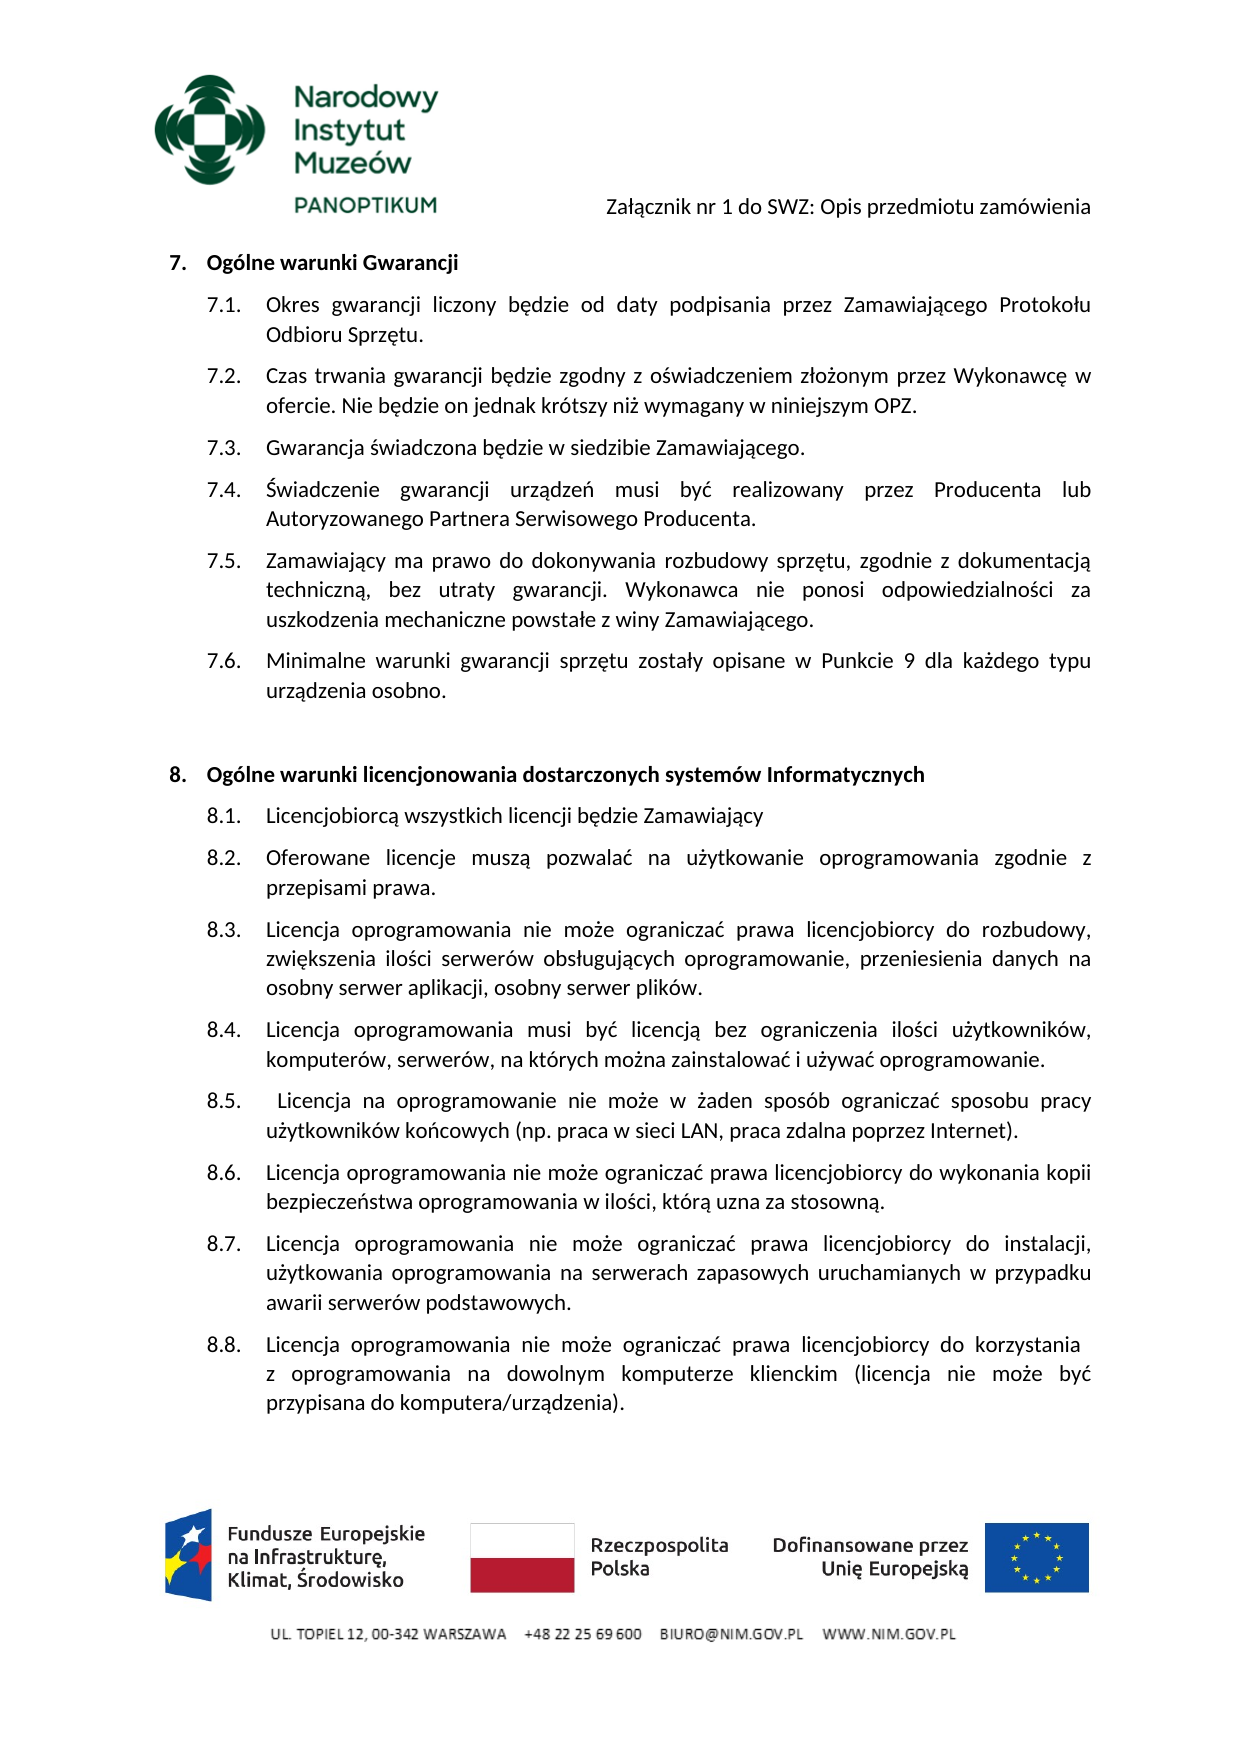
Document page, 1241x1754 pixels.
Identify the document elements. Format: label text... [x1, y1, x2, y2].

list Licencja na oprogramowanie nie może w żaden sposób ograniczać sposobu pracy użytkowników końcowych (np. praca w sieci LAN, praca zdalna poprzez Internet). [207, 1087, 1093, 1144]
list Licencjobiorcą wszystkich licencji będzie Zamawiający [207, 802, 1093, 830]
list Oferowane licencje muszą pozwalać na użytkowanie oprogramowania zgodnie z przepisami prawa. [207, 843, 1093, 901]
list Licencja oprogramowania nie może ograniczać prawa licencjobiorcy do instalacji, użytkowania oprogramowania na serwerach zapasowych uruchamianych w przypadku awarii serwerów podstawowych. [207, 1229, 1093, 1316]
list Ogólne warunki licencjonowania dostarczonych systemów Informatycznych [169, 760, 1093, 788]
picture [14, 1487, 1213, 1659]
list Licencja oprogramowania nie może ograniczać prawa licencjobiorcy do korzystania z oprogramowania na dowolnym komputerze klienckim (licencja nie może być przypisana do komputera/urządzenia). [207, 1330, 1093, 1417]
list Gwarancja świadczona będzie w siedzibie Zamawiającego. [207, 433, 1093, 461]
list Licencja oprogramowania nie może ograniczać prawa licencjobiorcy do rozbudowy, zwiększenia ilości serwerów obsługujących oprogramowanie, przeniesienia danych na osobny serwer aplikacji, osobny serwer plików. [207, 915, 1093, 1002]
list Ogólne warunki Gwarancji [169, 248, 1093, 277]
list Świadczenie gwarancji urządzeń musi być realizowany przez Producenta lub Autoryzowanego Partnera Serwisowego Producenta. [207, 475, 1093, 532]
list Licencja oprogramowania musi być licencją bez ograniczenia ilości użytkowników, komputerów, serwerów, na których można zainstalować i używać oprogramowanie. [207, 1015, 1093, 1073]
list Minimalne warunki gwarancji sprzętu zostały opisane w Punkcie 9 dla każdego typu urządzenia osobno. [207, 647, 1093, 704]
list Licencja oprogramowania nie może ograniczać prawa licencjobiorcy do wykonania kopii bezpieczeństwa oprogramowania w ilości, którą uzna za stosowną. [207, 1158, 1093, 1215]
list Zamawiający ma prawo do dokonywania rozbudowy sprzętu, zgodnie z dokumentacją techniczną, bez utraty gwarancji. Wykonawca nie ponosi odpowiedzialności za uszkodzenia mechaniczne powstałe z winy Zamawiającego. [207, 546, 1093, 633]
list Okres gwarancji liczony będzie od daty podpisania przez Zamawiającego Protokołu Odbioru Sprzętu. [207, 290, 1093, 348]
picture [151, 73, 442, 215]
list Czas trwania gwarancji będzie zgodny z oświadczeniem złożonym przez Wykonawcę w ofercie. Nie będzie on jednak krótszy niż wymagany w niniejszym OPZ. [207, 362, 1093, 419]
